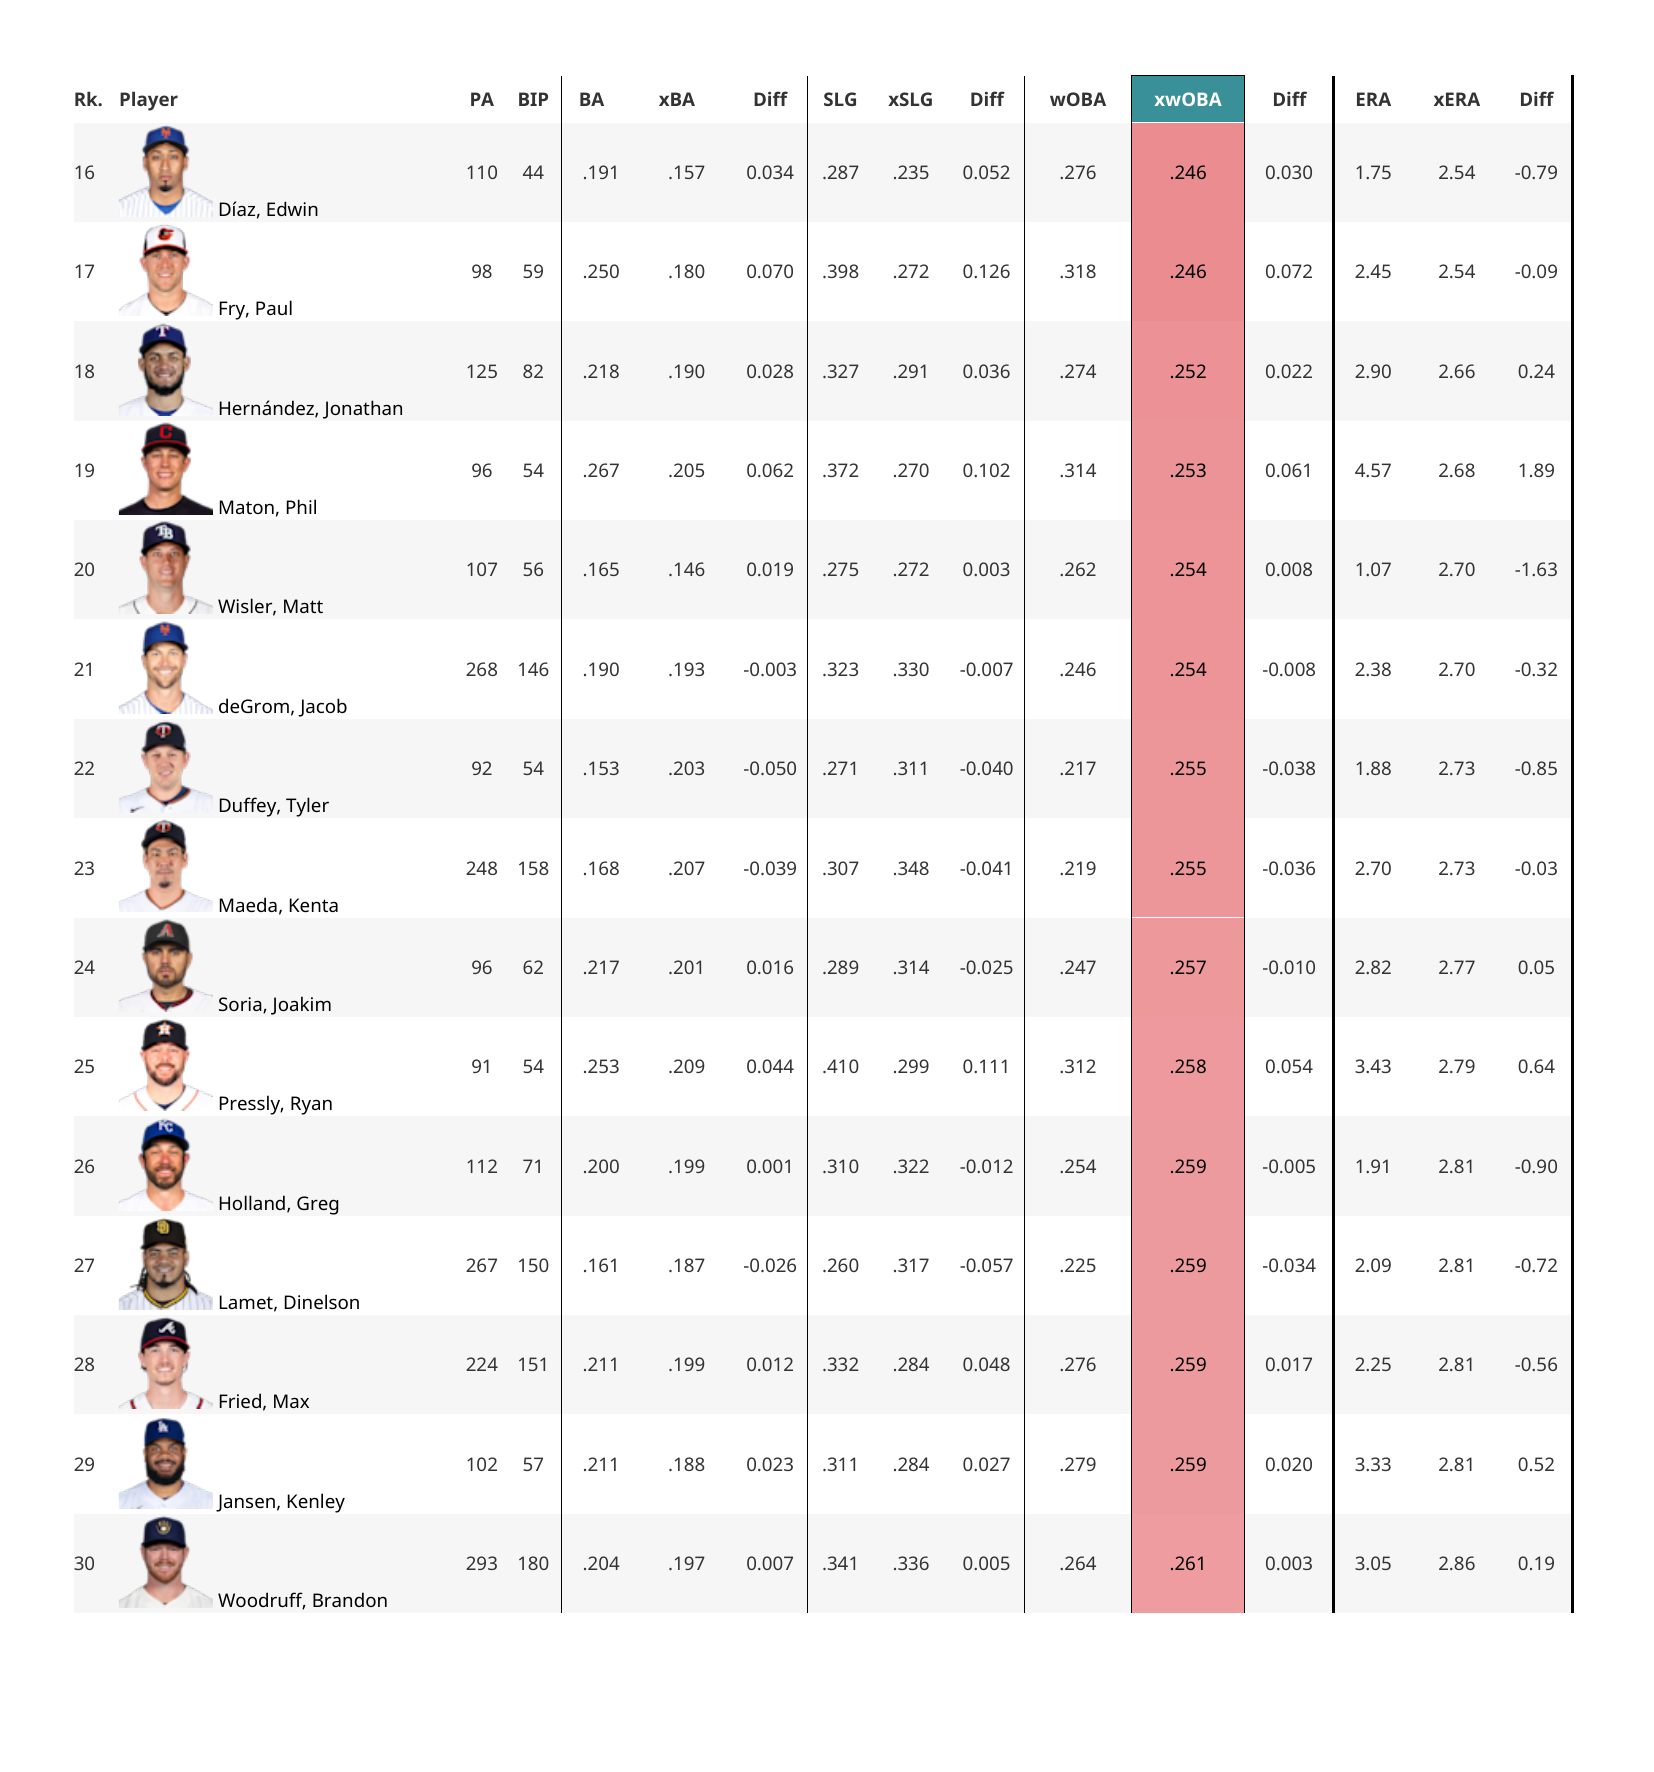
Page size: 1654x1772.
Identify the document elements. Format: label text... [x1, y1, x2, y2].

table_cell 3.05 [1335, 1514, 1413, 1613]
table_cell 0.008 [1245, 520, 1332, 619]
table_cell .272 [873, 222, 949, 321]
table_cell .199 [641, 1116, 732, 1216]
table_cell 0.005 [949, 1514, 1024, 1613]
table_cell .336 [873, 1514, 949, 1613]
table_cell .287 [808, 123, 873, 222]
table_cell 19 [74, 421, 119, 520]
table_cell 23 [74, 818, 119, 917]
table_cell -0.007 [949, 619, 1024, 719]
table_cell .264 [1025, 1514, 1131, 1613]
table_cell 2.68 [1413, 421, 1500, 520]
table_cell .161 [562, 1216, 641, 1315]
table_cell -0.039 [732, 818, 807, 917]
table_header SLG [808, 75, 873, 122]
table_cell .235 [873, 123, 949, 222]
table_cell .271 [808, 719, 873, 818]
table_cell 2.25 [1335, 1315, 1413, 1414]
table_cell 158 [505, 818, 561, 917]
table_cell 0.034 [732, 123, 807, 222]
table_cell .276 [1025, 123, 1131, 222]
table_header xwOBA [1132, 76, 1244, 122]
table_cell Pressly, Ryan [119, 1017, 458, 1116]
table_cell 92 [458, 719, 505, 818]
table_cell -0.85 [1500, 719, 1571, 818]
table_cell Woodruff, Brandon [119, 1514, 458, 1613]
table_cell .410 [808, 1017, 873, 1116]
table_cell -0.057 [949, 1216, 1024, 1315]
table_cell .211 [562, 1315, 641, 1414]
table_cell 2.77 [1413, 918, 1500, 1017]
table_header Diff [949, 75, 1024, 122]
table_cell 2.73 [1413, 719, 1500, 818]
table_header xSLG [873, 75, 949, 122]
picture [118, 718, 213, 813]
table_cell 0.24 [1500, 321, 1571, 421]
table_cell .327 [808, 321, 873, 421]
table_cell .188 [641, 1414, 732, 1514]
table_cell .218 [562, 321, 641, 421]
table_cell .311 [808, 1414, 873, 1514]
table_cell .262 [1025, 520, 1131, 619]
table_cell 0.017 [1245, 1315, 1332, 1414]
table_cell 54 [505, 1017, 561, 1116]
table_cell -0.036 [1245, 818, 1332, 917]
table_cell Maton, Phil [119, 421, 458, 520]
table_header wOBA [1024, 75, 1131, 122]
table_header BA [561, 75, 641, 122]
table_cell 25 [74, 1017, 119, 1116]
table_cell .153 [562, 719, 641, 818]
table_cell 1.89 [1500, 421, 1571, 520]
table_cell .259 [1132, 1216, 1244, 1315]
table_cell .323 [808, 619, 873, 719]
table_cell 0.126 [949, 222, 1024, 321]
table_cell Díaz, Edwin [119, 123, 458, 222]
table_cell 0.64 [1500, 1017, 1571, 1116]
table_cell .276 [1025, 1315, 1131, 1414]
table_cell 0.19 [1500, 1514, 1571, 1613]
table_cell .267 [562, 421, 641, 520]
table_cell .257 [1132, 918, 1244, 1017]
table_cell 268 [458, 619, 505, 719]
table_cell 0.052 [949, 123, 1024, 222]
table_cell 0.036 [949, 321, 1024, 421]
picture [118, 1116, 213, 1211]
table_cell .207 [641, 818, 732, 917]
table_cell -0.32 [1500, 619, 1571, 719]
table_cell .317 [873, 1216, 949, 1315]
table_cell .289 [808, 918, 873, 1017]
table_cell 0.028 [732, 321, 807, 421]
table_cell 0.027 [949, 1414, 1024, 1514]
table_cell 0.020 [1245, 1414, 1332, 1514]
table_cell 102 [458, 1414, 505, 1514]
table_cell .190 [562, 619, 641, 719]
table_cell 2.54 [1413, 123, 1500, 222]
table_cell .168 [562, 818, 641, 917]
table_cell 0.061 [1245, 421, 1332, 520]
table_cell 56 [505, 520, 561, 619]
table_cell -0.005 [1245, 1116, 1332, 1216]
table_cell -0.040 [949, 719, 1024, 818]
table_cell 59 [505, 222, 561, 321]
table_cell -0.56 [1500, 1315, 1571, 1414]
table_cell .201 [641, 918, 732, 1017]
table_cell -0.012 [949, 1116, 1024, 1216]
picture [118, 1016, 213, 1111]
table_cell 267 [458, 1216, 505, 1315]
table_cell -0.79 [1500, 123, 1571, 222]
table_cell 96 [458, 918, 505, 1017]
picture [118, 321, 213, 416]
table_cell -0.034 [1245, 1216, 1332, 1315]
table_cell 2.81 [1413, 1216, 1500, 1315]
table_header ERA [1333, 75, 1413, 122]
table_cell 0.05 [1500, 918, 1571, 1017]
table_cell -0.038 [1245, 719, 1332, 818]
table_cell .219 [1025, 818, 1131, 917]
table_cell 0.111 [949, 1017, 1024, 1116]
table_cell 110 [458, 123, 505, 222]
table_cell 2.09 [1335, 1216, 1413, 1315]
table_cell 2.70 [1335, 818, 1413, 917]
table_cell .261 [1132, 1514, 1244, 1613]
table_cell .225 [1025, 1216, 1131, 1315]
table_cell -0.050 [732, 719, 807, 818]
table_cell .310 [808, 1116, 873, 1216]
table_cell .291 [873, 321, 949, 421]
table_cell 24 [74, 918, 119, 1017]
picture [118, 1215, 213, 1310]
table_cell 0.019 [732, 520, 807, 619]
table_cell 125 [458, 321, 505, 421]
table_cell .217 [562, 918, 641, 1017]
table_cell .197 [641, 1514, 732, 1613]
table_cell .372 [808, 421, 873, 520]
table_cell .332 [808, 1315, 873, 1414]
table_cell 2.73 [1413, 818, 1500, 917]
table_cell .311 [873, 719, 949, 818]
table_header Rk. [74, 75, 119, 122]
table_cell .193 [641, 619, 732, 719]
table_cell Fry, Paul [119, 222, 458, 321]
table_cell 16 [74, 123, 119, 222]
table_cell .165 [562, 520, 641, 619]
table_cell .205 [641, 421, 732, 520]
table_cell 29 [74, 1414, 119, 1514]
table_cell .190 [641, 321, 732, 421]
table_header BIP [505, 75, 561, 122]
table_cell .204 [562, 1514, 641, 1613]
table_header xERA [1413, 75, 1500, 122]
table_cell -0.008 [1245, 619, 1332, 719]
table_cell 2.81 [1413, 1414, 1500, 1514]
table_cell 0.044 [732, 1017, 807, 1116]
table_cell 0.054 [1245, 1017, 1332, 1116]
table_cell 0.062 [732, 421, 807, 520]
picture [118, 1414, 213, 1509]
table_cell .318 [1025, 222, 1131, 321]
table_cell -0.010 [1245, 918, 1332, 1017]
table_cell 2.82 [1335, 918, 1413, 1017]
table_cell 22 [74, 719, 119, 818]
table_cell -0.041 [949, 818, 1024, 917]
table_cell .260 [808, 1216, 873, 1315]
table_cell 2.81 [1413, 1116, 1500, 1216]
table_cell 2.38 [1335, 619, 1413, 719]
table_cell 2.45 [1335, 222, 1413, 321]
table_cell .157 [641, 123, 732, 222]
table_cell .284 [873, 1414, 949, 1514]
table_cell .203 [641, 719, 732, 818]
table_cell 0.023 [732, 1414, 807, 1514]
picture [118, 917, 213, 1012]
table_cell .250 [562, 222, 641, 321]
table_cell 17 [74, 222, 119, 321]
table_cell Holland, Greg [119, 1116, 458, 1216]
table_cell 62 [505, 918, 561, 1017]
table_cell 293 [458, 1514, 505, 1613]
table_cell 248 [458, 818, 505, 917]
table_cell .180 [641, 222, 732, 321]
table_cell -0.025 [949, 918, 1024, 1017]
table_cell 112 [458, 1116, 505, 1216]
table_cell 0.070 [732, 222, 807, 321]
table_cell 151 [505, 1315, 561, 1414]
table_cell .284 [873, 1315, 949, 1414]
table_cell Hernández, Jonathan [119, 321, 458, 421]
table_cell .259 [1132, 1315, 1244, 1414]
table_cell 27 [74, 1216, 119, 1315]
table_cell .199 [641, 1315, 732, 1414]
table_header Player [119, 75, 458, 122]
table_cell 2.86 [1413, 1514, 1500, 1613]
table_cell .299 [873, 1017, 949, 1116]
table_cell .258 [1132, 1017, 1244, 1116]
table_cell Maeda, Kenta [119, 818, 458, 917]
table_cell Soria, Joakim [119, 918, 458, 1017]
table_cell .272 [873, 520, 949, 619]
table_cell .246 [1132, 123, 1244, 222]
table_cell 98 [458, 222, 505, 321]
table_cell .146 [641, 520, 732, 619]
table_cell 107 [458, 520, 505, 619]
table_cell .314 [1025, 421, 1131, 520]
table_cell -0.90 [1500, 1116, 1571, 1216]
table_cell .253 [562, 1017, 641, 1116]
table_cell .252 [1132, 321, 1244, 421]
table_cell 3.43 [1335, 1017, 1413, 1116]
table_cell .341 [808, 1514, 873, 1613]
table_cell 0.001 [732, 1116, 807, 1216]
table_cell -0.03 [1500, 818, 1571, 917]
table_header PA [458, 75, 505, 122]
table_cell Duffey, Tyler [119, 719, 458, 818]
picture [118, 818, 213, 912]
table_cell .270 [873, 421, 949, 520]
table_cell .254 [1132, 520, 1244, 619]
table_cell .348 [873, 818, 949, 917]
table_cell 2.70 [1413, 520, 1500, 619]
table_cell -0.026 [732, 1216, 807, 1315]
table_cell .211 [562, 1414, 641, 1514]
table_cell Lamet, Dinelson [119, 1216, 458, 1315]
table_cell .275 [808, 520, 873, 619]
table_cell .200 [562, 1116, 641, 1216]
picture [118, 1513, 213, 1608]
table_cell .191 [562, 123, 641, 222]
table_cell 150 [505, 1216, 561, 1315]
table_cell 0.022 [1245, 321, 1332, 421]
table_cell deGrom, Jacob [119, 619, 458, 719]
table_cell -0.72 [1500, 1216, 1571, 1315]
table_cell .254 [1025, 1116, 1131, 1216]
table_cell .307 [808, 818, 873, 917]
table_cell .259 [1132, 1414, 1244, 1514]
table_cell 71 [505, 1116, 561, 1216]
picture [118, 221, 213, 316]
table_cell .398 [808, 222, 873, 321]
table_cell .330 [873, 619, 949, 719]
table_cell 21 [74, 619, 119, 719]
table_cell .259 [1132, 1116, 1244, 1216]
table_cell .279 [1025, 1414, 1131, 1514]
table_cell 2.81 [1413, 1315, 1500, 1414]
table_cell 0.072 [1245, 222, 1332, 321]
table_cell Wisler, Matt [119, 520, 458, 619]
table_cell 57 [505, 1414, 561, 1514]
table_cell 54 [505, 421, 561, 520]
table_cell 2.90 [1335, 321, 1413, 421]
table_cell 54 [505, 719, 561, 818]
table_cell .253 [1132, 421, 1244, 520]
table_cell 1.88 [1335, 719, 1413, 818]
table_cell .246 [1025, 619, 1131, 719]
table_cell .209 [641, 1017, 732, 1116]
table_cell 1.91 [1335, 1116, 1413, 1216]
table_cell 0.102 [949, 421, 1024, 520]
table_cell 2.79 [1413, 1017, 1500, 1116]
table_cell 28 [74, 1315, 119, 1414]
picture [118, 1315, 213, 1409]
picture [118, 122, 213, 217]
table_cell Jansen, Kenley [119, 1414, 458, 1514]
table_cell .246 [1132, 222, 1244, 321]
table_cell 224 [458, 1315, 505, 1414]
table_cell 96 [458, 421, 505, 520]
table_cell 2.66 [1413, 321, 1500, 421]
table_cell 0.048 [949, 1315, 1024, 1414]
picture [118, 619, 213, 714]
table_cell 4.57 [1335, 421, 1413, 520]
table_cell .274 [1025, 321, 1131, 421]
table_header Diff [732, 75, 808, 122]
table_cell 0.007 [732, 1514, 807, 1613]
table_cell 91 [458, 1017, 505, 1116]
table_cell 1.07 [1335, 520, 1413, 619]
table_cell -0.09 [1500, 222, 1571, 321]
table_cell .187 [641, 1216, 732, 1315]
table_cell 82 [505, 321, 561, 421]
table_cell 18 [74, 321, 119, 421]
table_cell .255 [1132, 719, 1244, 818]
table_cell .217 [1025, 719, 1131, 818]
table_cell .314 [873, 918, 949, 1017]
table_cell 20 [74, 520, 119, 619]
table_cell .247 [1025, 918, 1131, 1017]
table_header Diff [1245, 75, 1333, 122]
table_header xBA [641, 75, 732, 122]
table_cell 2.54 [1413, 222, 1500, 321]
table_cell 0.016 [732, 918, 807, 1017]
table_cell .254 [1132, 619, 1244, 719]
table_cell Fried, Max [119, 1315, 458, 1414]
table_cell -0.003 [732, 619, 807, 719]
table_cell 30 [74, 1514, 119, 1613]
table_header Diff [1500, 75, 1571, 122]
table_cell 0.003 [1245, 1514, 1332, 1613]
table_cell 44 [505, 123, 561, 222]
table_cell 0.012 [732, 1315, 807, 1414]
table_cell 0.030 [1245, 123, 1332, 222]
picture [118, 520, 213, 614]
table_cell 0.52 [1500, 1414, 1571, 1514]
table_cell 0.003 [949, 520, 1024, 619]
table_cell .322 [873, 1116, 949, 1216]
table_cell 180 [505, 1514, 561, 1613]
table_cell -1.63 [1500, 520, 1571, 619]
table_cell .312 [1025, 1017, 1131, 1116]
table_cell 3.33 [1335, 1414, 1413, 1514]
picture [118, 420, 213, 515]
table_cell .255 [1132, 818, 1244, 917]
table_cell 1.75 [1335, 123, 1413, 222]
table_cell 2.70 [1413, 619, 1500, 719]
table_cell 146 [505, 619, 561, 719]
table_cell 26 [74, 1116, 119, 1216]
